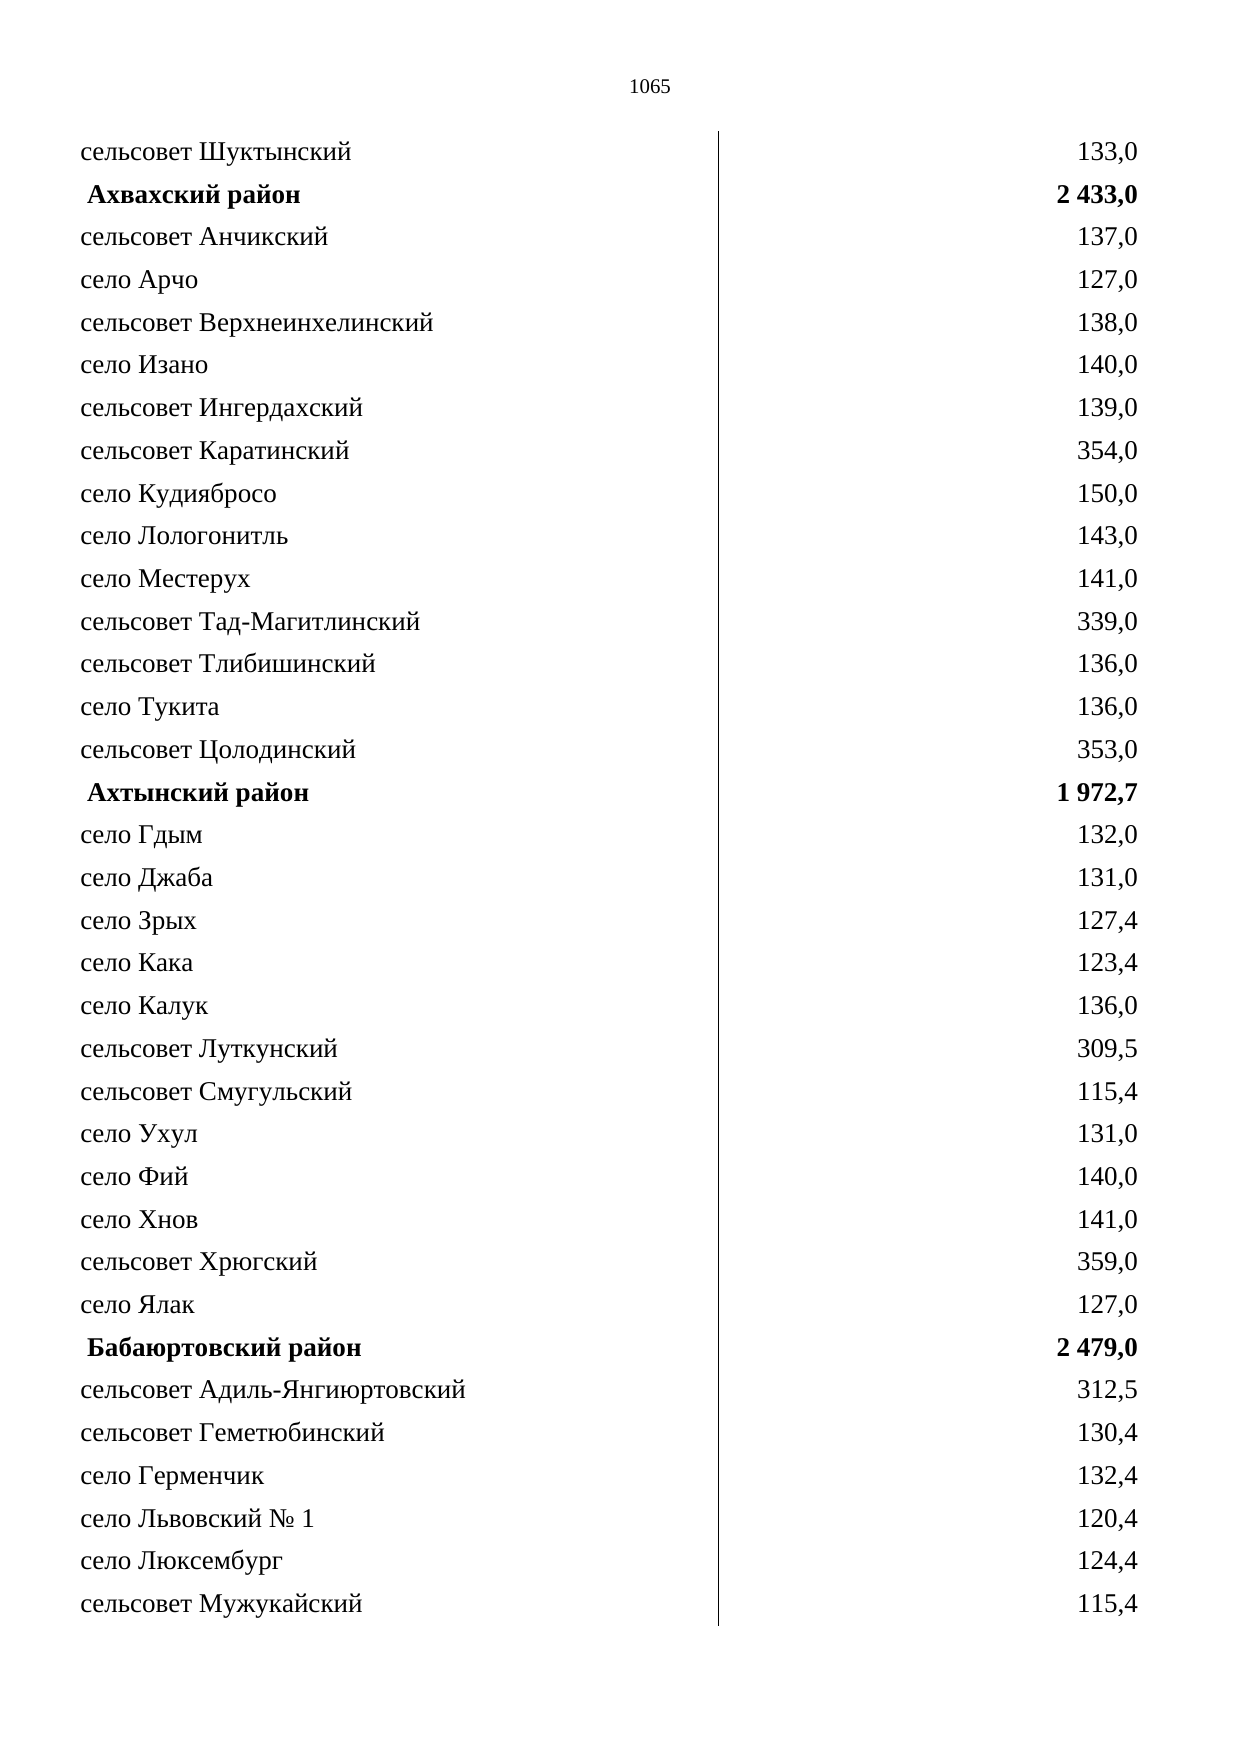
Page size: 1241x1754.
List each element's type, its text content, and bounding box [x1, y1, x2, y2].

table_cell 133,0 [719, 131, 1141, 174]
table_cell сельсовет Тад-Магитлинский [77, 601, 718, 644]
table_cell село Гдым [77, 815, 718, 857]
table_cell сельсовет Ингердахский [77, 388, 718, 430]
table_cell село Львовский № 1 [77, 1498, 718, 1541]
table_cell 130,4 [719, 1413, 1141, 1455]
table_cell село Люксембург [77, 1541, 718, 1583]
table_cell 132,4 [719, 1455, 1141, 1498]
table_cell Ахтынский район [77, 772, 718, 815]
table_cell 139,0 [719, 388, 1141, 430]
table_cell село Лологонитль [77, 516, 718, 558]
table_cell сельсовет Хрюгский [77, 1242, 718, 1284]
table_cell 339,0 [719, 601, 1141, 644]
table_cell 123,4 [719, 943, 1141, 986]
table_cell село Местерух [77, 559, 718, 601]
table_cell село Джаба [77, 858, 718, 900]
table_cell село Фий [77, 1156, 718, 1199]
table_cell Бабаюртовский район [77, 1327, 718, 1370]
table_cell сельсовет Мужукайский [77, 1584, 718, 1626]
table_cell 140,0 [719, 1156, 1141, 1199]
table_cell село Ялак [77, 1285, 718, 1327]
table_cell 115,4 [719, 1071, 1141, 1114]
table_cell 150,0 [719, 473, 1141, 516]
table_cell село Ухул [77, 1114, 718, 1156]
table_cell 141,0 [719, 1199, 1141, 1242]
table_cell 124,4 [719, 1541, 1141, 1583]
table_cell 143,0 [719, 516, 1141, 558]
table_cell 127,0 [719, 1285, 1141, 1327]
table_cell сельсовет Шуктынский [77, 131, 718, 174]
table_cell сельсовет Тлибишинский [77, 644, 718, 687]
table_cell село Кака [77, 943, 718, 986]
table_cell сельсовет Луткунский [77, 1028, 718, 1071]
table_cell сельсовет Адиль-Янгиюртовский [77, 1370, 718, 1413]
table_cell село Изано [77, 345, 718, 388]
table_cell сельсовет Анчикский [77, 217, 718, 259]
table_cell 138,0 [719, 302, 1141, 345]
table_cell 136,0 [719, 986, 1141, 1028]
table_cell 354,0 [719, 430, 1141, 473]
table_cell 120,4 [719, 1498, 1141, 1541]
table_cell сельсовет Цолодинский [77, 729, 718, 772]
table_cell 312,5 [719, 1370, 1141, 1413]
table_cell село Арчо [77, 260, 718, 302]
table_cell 136,0 [719, 644, 1141, 687]
table_cell 2 433,0 [719, 174, 1141, 217]
table_cell 127,0 [719, 260, 1141, 302]
table_cell Ахвахский район [77, 174, 718, 217]
table_cell село Кудиябросо [77, 473, 718, 516]
table_cell сельсовет Верхнеинхелинский [77, 302, 718, 345]
table_cell сельсовет Смугульский [77, 1071, 718, 1114]
table_cell сельсовет Геметюбинский [77, 1413, 718, 1455]
table_cell 137,0 [719, 217, 1141, 259]
table_cell 2 479,0 [719, 1327, 1141, 1370]
table_cell 132,0 [719, 815, 1141, 857]
table_cell 141,0 [719, 559, 1141, 601]
table_cell 140,0 [719, 345, 1141, 388]
table_cell сельсовет Каратинский [77, 430, 718, 473]
table_cell село Хнов [77, 1199, 718, 1242]
table_cell 115,4 [719, 1584, 1141, 1626]
table_cell 131,0 [719, 1114, 1141, 1156]
table_cell 1 972,7 [719, 772, 1141, 815]
table_cell село Герменчик [77, 1455, 718, 1498]
table_cell 359,0 [719, 1242, 1141, 1284]
table_cell село Калук [77, 986, 718, 1028]
table_cell 353,0 [719, 729, 1141, 772]
table_cell 127,4 [719, 900, 1141, 943]
table_cell 309,5 [719, 1028, 1141, 1071]
table_cell 136,0 [719, 687, 1141, 729]
table_cell село Зрых [77, 900, 718, 943]
table_cell село Тукита [77, 687, 718, 729]
table_cell 131,0 [719, 858, 1141, 900]
